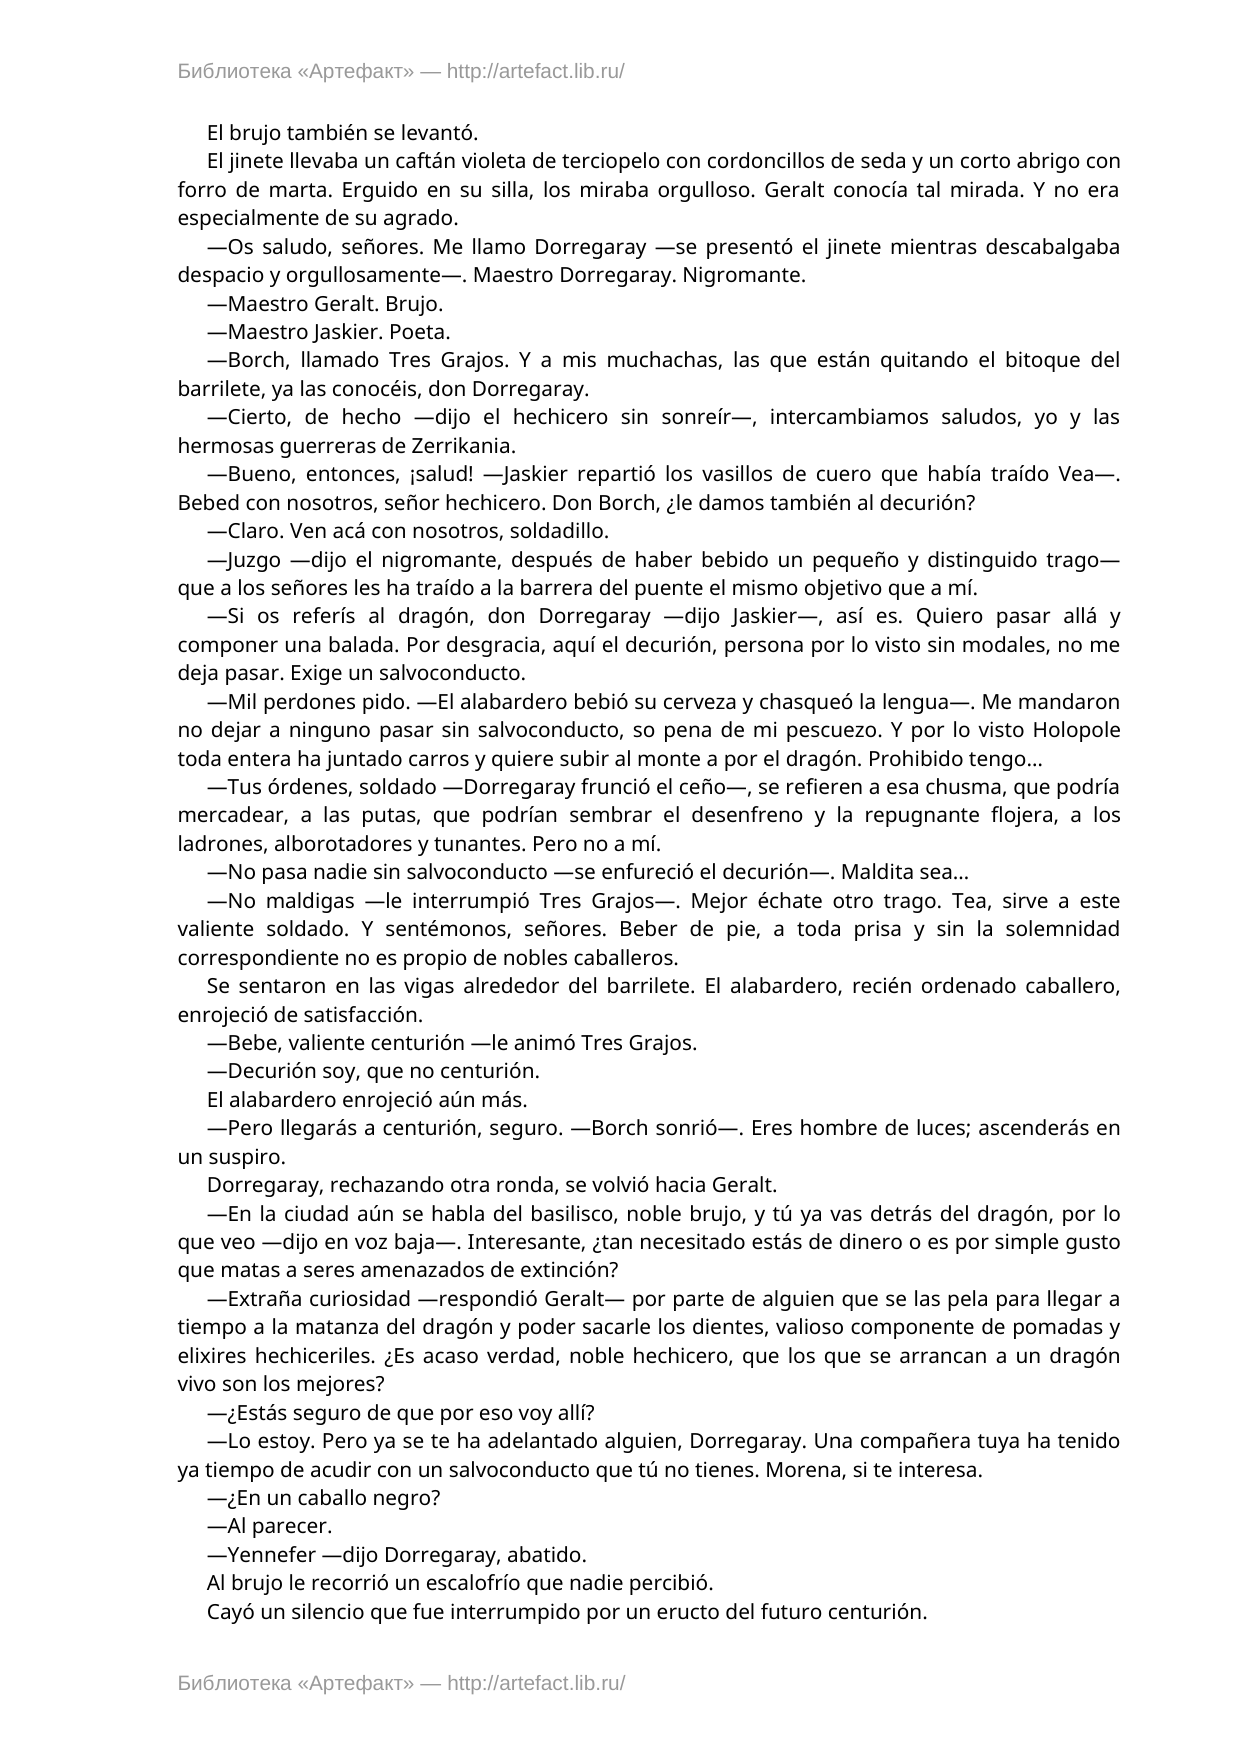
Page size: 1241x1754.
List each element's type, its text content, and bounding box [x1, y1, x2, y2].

text Dorregaray, rechazando otra ronda, se volvió hacia Geralt. [177, 1170, 1122, 1199]
text —Tus órdenes, soldado —Dorregaray frunció el ceño—, se refieren a esa chusma, que podría mercadear, a las putas, que podrían sembrar el desenfreno y la repugnante flojera, a los ladrones, alborotadores y tunantes. Pero no a mí. [177, 772, 1122, 857]
text —Cierto, de hecho —dijo el hechicero sin sonreír—, intercambiamos saludos, yo y las hermosas guerreras de Zerrikania. [177, 402, 1122, 459]
text —Claro. Ven acá con nosotros, soldadillo. [177, 516, 1122, 545]
text —Juzgo —dijo el nigromante, después de haber bebido un pequeño y distinguido trago— que a los señores les ha traído a la barrera del puente el mismo objetivo que a mí. [177, 545, 1122, 602]
text Se sentaron en las vigas alrededor del barrilete. El alabardero, recién ordenado caballero, enrojeció de satisfacción. [177, 971, 1122, 1028]
text —No maldigas —le interrumpió Tres Grajos—. Mejor échate otro trago. Tea, sirve a este valiente soldado. Y sentémonos, señores. Beber de pie, a toda prisa y sin la solemnidad correspondiente no es propio de nobles caballeros. [177, 886, 1122, 971]
text —Lo estoy. Pero ya se te ha adelantado alguien, Dorregaray. Una compañera tuya ha tenido ya tiempo de acudir con un salvoconducto que tú no tienes. Morena, si te interesa. [177, 1426, 1122, 1483]
text —Mil perdones pido. —El alabardero bebió su cerveza y chasqueó la lengua—. Me mandaron no dejar a ninguno pasar sin salvoconducto, so pena de mi pescuezo. Y por lo visto Holopole toda entera ha juntado carros y quiere subir al monte a por el dragón. Prohibido tengo… [177, 687, 1122, 772]
text —Al parecer. [177, 1512, 1122, 1540]
text —Os saludo, señores. Me llamo Dorregaray —se presentó el jinete mientras descabalgaba despacio y orgullosamente—. Maestro Dorregaray. Nigromante. [177, 232, 1122, 289]
text —En la ciudad aún se habla del basilisco, noble brujo, y tú ya vas detrás del dragón, por lo que veo —dijo en voz baja—. Interesante, ¿tan necesitado estás de dinero o es por simple gusto que matas a seres amenazados de extinción? [177, 1199, 1122, 1284]
text —¿Estás seguro de que por eso voy allí? [177, 1398, 1122, 1426]
text —Si os referís al dragón, don Dorregaray —dijo Jaskier—, así es. Quiero pasar allá y componer una balada. Por desgracia, aquí el decurión, persona por lo visto sin modales, no me deja pasar. Exige un salvoconducto. [177, 602, 1122, 687]
text —Yennefer —dijo Dorregaray, abatido. [177, 1540, 1122, 1568]
text —¿En un caballo negro? [177, 1483, 1122, 1512]
text —No pasa nadie sin salvoconducto —se enfureció el decurión—. Maldita sea… [177, 857, 1122, 886]
text —Borch, llamado Tres Grajos. Y a mis muchachas, las que están quitando el bitoque del barrilete, ya las conocéis, don Dorregaray. [177, 346, 1122, 402]
text Cayó un silencio que fue interrumpido por un eructo del futuro centurión. [177, 1597, 1122, 1625]
text —Maestro Geralt. Brujo. [177, 289, 1122, 317]
text —Extraña curiosidad —respondió Geralt— por parte de alguien que se las pela para llegar a tiempo a la matanza del dragón y poder sacarle los dientes, valioso componente de pomadas y elixires hechiceriles. ¿Es acaso verdad, noble hechicero, que los que se arrancan a un dragón vivo son los mejores? [177, 1284, 1122, 1398]
text —Maestro Jaskier. Poeta. [177, 317, 1122, 346]
text —Bebe, valiente centurión —le animó Tres Grajos. [177, 1028, 1122, 1057]
text El alabardero enrojeció aún más. [177, 1085, 1122, 1113]
text —Decurión soy, que no centurión. [177, 1057, 1122, 1085]
text —Pero llegarás a centurión, seguro. —Borch sonrió—. Eres hombre de luces; ascenderás en un suspiro. [177, 1113, 1122, 1170]
text El brujo también se levantó. [177, 118, 1122, 147]
text —Bueno, entonces, ¡salud! —Jaskier repartió los vasillos de cuero que había traído Vea—. Bebed con nosotros, señor hechicero. Don Borch, ¿le damos también al decurión? [177, 459, 1122, 516]
text El jinete llevaba un caftán violeta de terciopelo con cordoncillos de seda y un corto abrigo con forro de marta. Erguido en su silla, los miraba orgulloso. Geralt conocía tal mirada. Y no era especialmente de su agrado. [177, 147, 1122, 232]
text Al brujo le recorrió un escalofrío que nadie percibió. [177, 1568, 1122, 1597]
